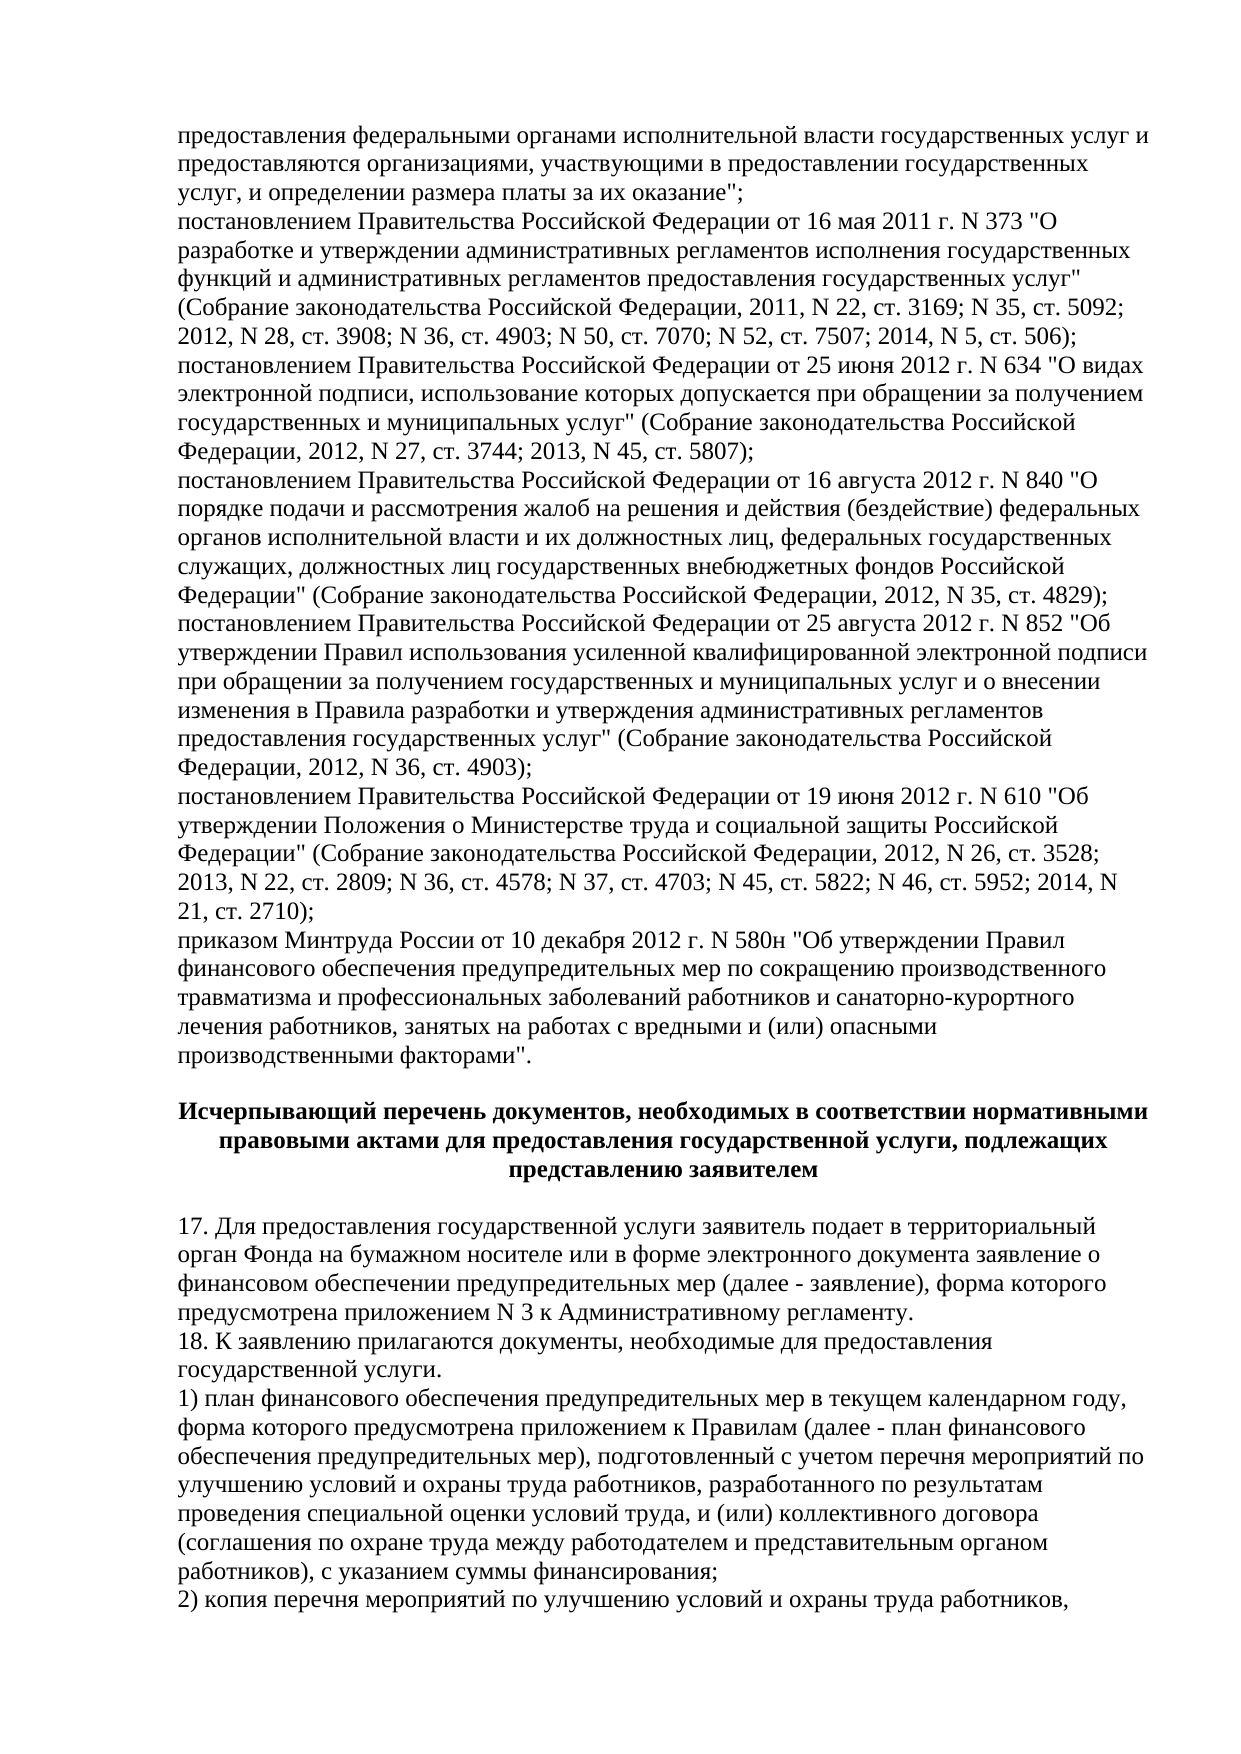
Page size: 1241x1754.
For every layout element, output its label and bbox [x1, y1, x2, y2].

table_header [176, 118, 1151, 1615]
